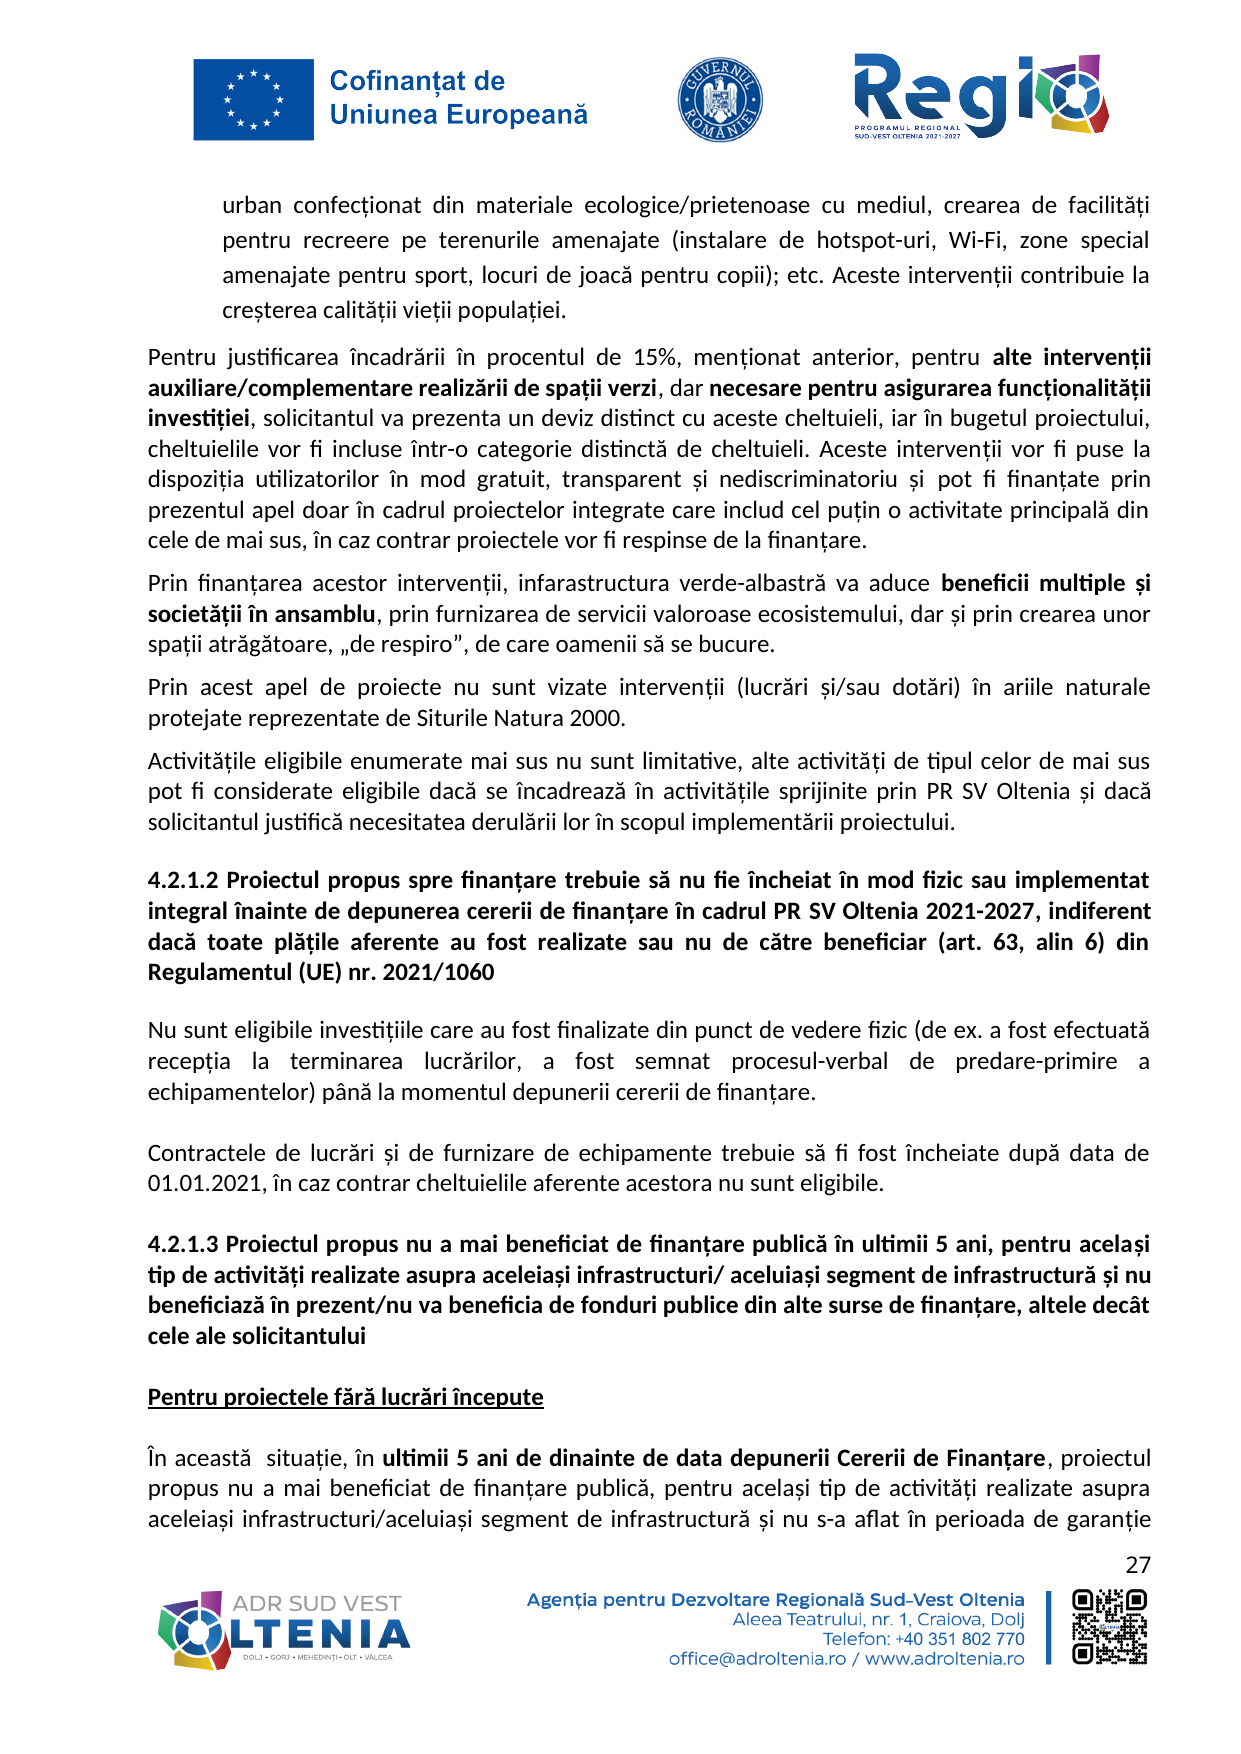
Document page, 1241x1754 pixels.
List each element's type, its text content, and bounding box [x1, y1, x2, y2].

text Prin finanţarea acestor intervenţii, infarastructura verde-albastră va aduce beneficii multiple și societăţii în ansamblu, prin furnizarea de servicii valoroase ecosistemului, dar și prin crearea unor spaţii atrăgătoare, „de respiro”, de care oamenii să se bucure. [148, 567, 1152, 659]
text Nu sunt eligibile investiţiile care au fost finalizate din punct de vedere fizic (de ex. a fost efectuată recepţia la terminarea lucrărilor, a fost semnat procesul-verbal de predare-primire a echipamentelor) până la momentul depunerii cererii de finanţare. [148, 1015, 1152, 1106]
picture [148, 1579, 1152, 1677]
text 4.2.1.2 Proiectul propus spre finanţare trebuie să nu fie încheiat în mod fizic sau implementat integral înainte de depunerea cererii de finanțare în cadrul PR SV Oltenia 2021-2027, indiferent dacă toate plățile aferente au fost realizate sau nu de către beneficiar (art. 63, alin 6) din Regulamentul (UE) nr. 2021/1060 [148, 864, 1152, 987]
picture [188, 54, 590, 144]
text Prin acest apel de proiecte nu sunt vizate intervenţii (lucrări şi/sau dotări) în ariile naturale protejate reprezentate de Siturile Natura 2000. [148, 671, 1152, 732]
text Pentru proiectele fără lucrări începute [148, 1381, 1152, 1411]
text Contractele de lucrări și de furnizare de echipamente trebuie să fi fost încheiate după data de 01.01.2021, în caz contrar cheltuielile aferente acestora nu sunt eligibile. [148, 1137, 1152, 1198]
text Activităţile eligibile enumerate mai sus nu sunt limitative, alte activităţi de tipul celor de mai sus pot fi considerate eligibile dacă se încadrează în activităţile sprijinite prin PR SV Oltenia şi dacă solicitantul justifică necesitatea derulării lor în scopul implementării proiectului. [148, 745, 1152, 837]
picture [852, 52, 1111, 142]
text 4.2.1.3 Proiectul propus nu a mai beneficiat de finanţare publică în ultimii 5 ani, pentru acelaşi tip de activităţi realizate asupra aceleiași infrastructuri/ aceluiaşi segment de infrastructură şi nu beneficiază în prezent/nu va beneficia de fonduri publice din alte surse de finanţare, altele decât cele ale solicitantului [148, 1228, 1152, 1350]
text Pentru justificarea încadrării în procentul de 15%, menţionat anterior, pentru alte intervenții auxiliare/complementare realizării de spaţii verzi, dar necesare pentru asigurarea funcționalității investiției, solicitantul va prezenta un deviz distinct cu aceste cheltuieli, iar în bugetul proiectului, cheltuielile vor fi incluse într-o categorie distinctă de cheltuieli. Aceste intervenţii vor fi puse la dispoziţia utilizatorilor în mod gratuit, transparent și nediscriminatoriu și pot fi finanțate prin prezentul apel doar în cadrul proiectelor integrate care includ cel puțin o activitate principală din cele de mai sus, în caz contrar proiectele vor fi respinse de la finanţare. [148, 341, 1152, 555]
picture [674, 55, 768, 144]
